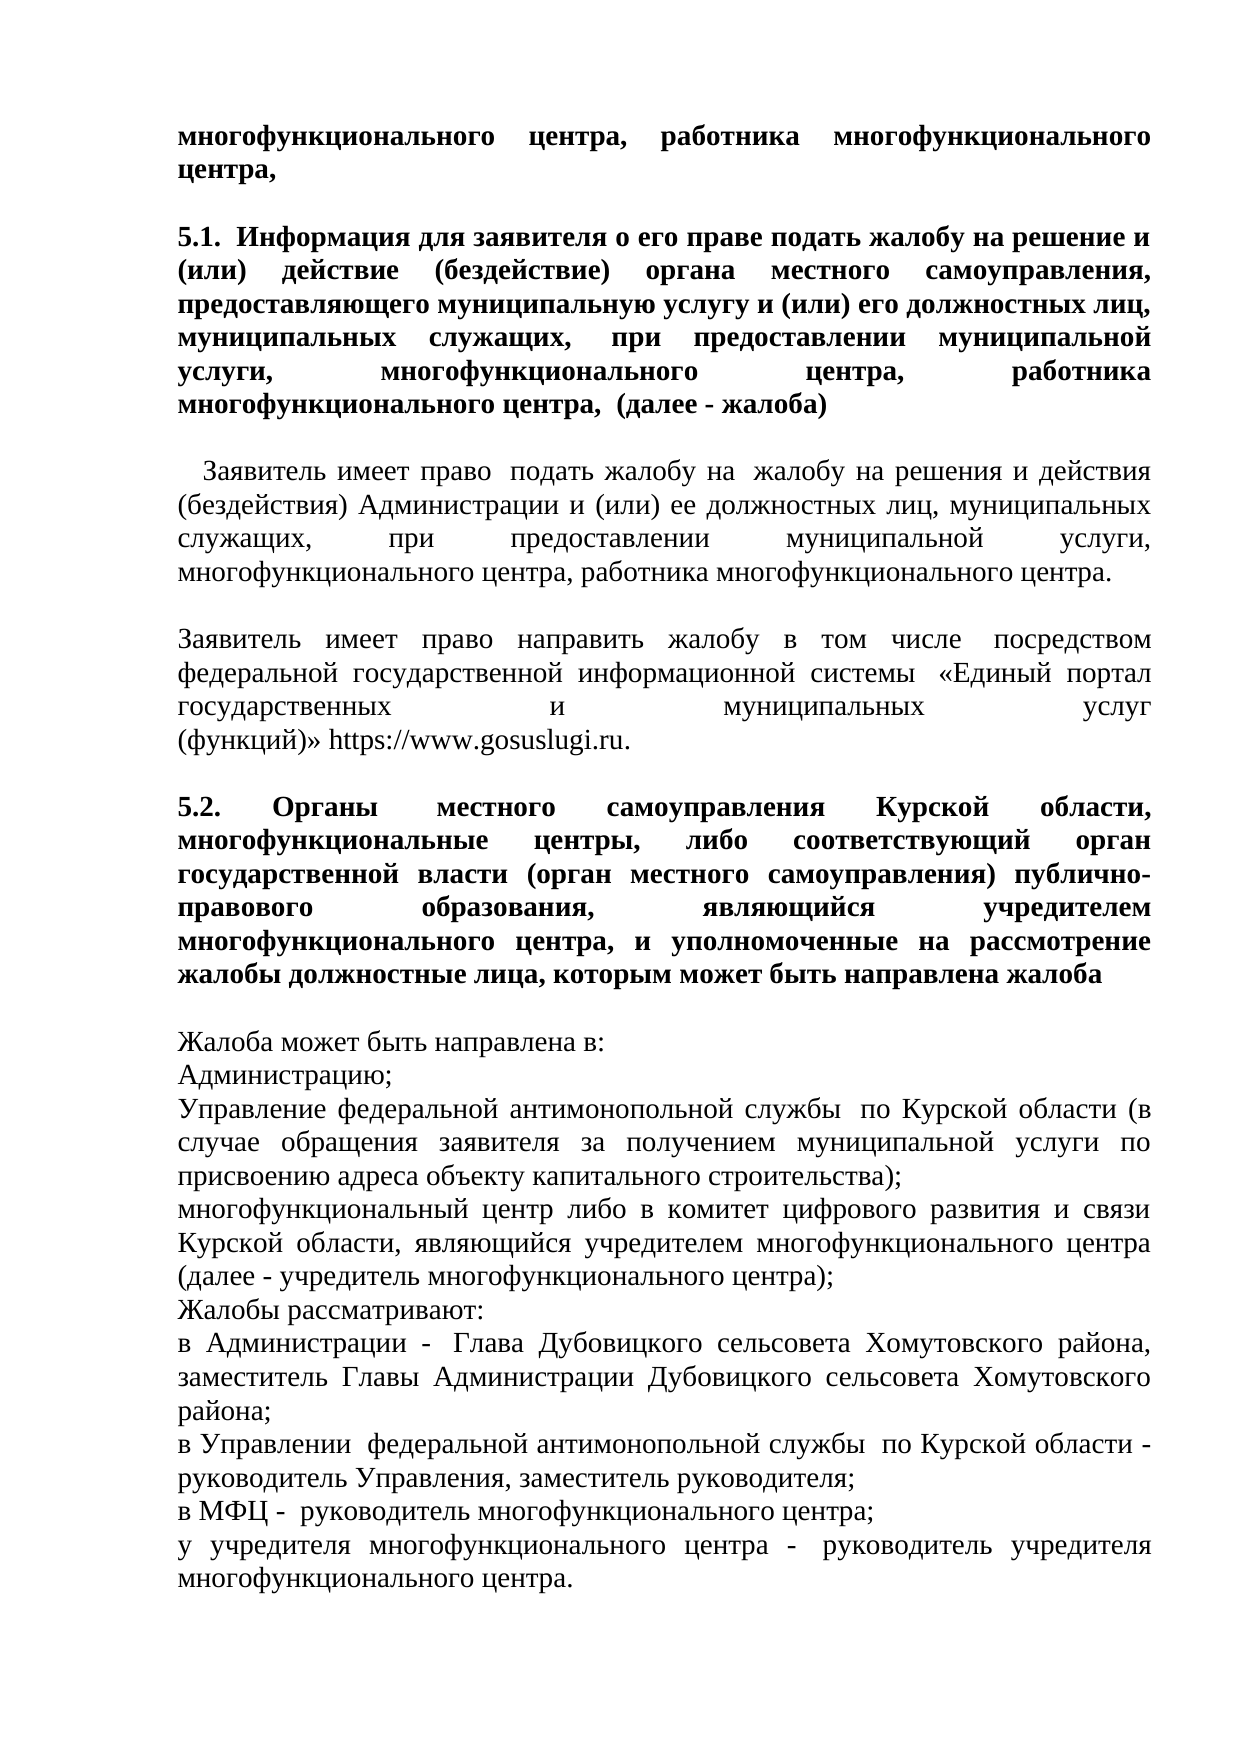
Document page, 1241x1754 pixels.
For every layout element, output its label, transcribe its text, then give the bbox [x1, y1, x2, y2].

text у учредителя многофункционального центра - руководитель учредителя многофункционального центра. [177, 1527, 1152, 1594]
text в Управлении федеральной антимонопольной службы по Курской области - руководитель Управления, заместитель руководителя; [177, 1426, 1152, 1493]
text Администрацию; [177, 1057, 1152, 1091]
text 5.2. Органы местного самоуправления Курской области, многофункциональные центры, либо соответствующий орган государственной власти (орган местного самоуправления) публично-правового образования, являющийся учредителем многофункционального центра, и уполномоченные на рассмотрение жалобы должностные лица, которым может быть направлена жалоба [177, 789, 1152, 990]
text многофункциональный центр либо в комитет цифрового развития и связи Курской области, являющийся учредителем многофункционального центра (далее - учредитель многофункционального центра); [177, 1191, 1152, 1292]
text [177, 118, 1152, 185]
text Жалобы рассматривают: [177, 1292, 1152, 1326]
text Управление федеральной антимонопольной службы по Курской области (в случае обращения заявителя за получением муниципальной услуги по присвоению адреса объекту капитального строительства); [177, 1091, 1152, 1191]
text Жалоба может быть направлена в: [177, 1024, 1152, 1057]
text в МФЦ - руководитель многофункционального центра; [177, 1493, 1152, 1527]
text Заявитель имеет право направить жалобу в том числе посредством федеральной государственной информационной системы «Единый портал государственных и муниципальных услуг (функций)» https://www.gosuslugi.ru. [177, 621, 1152, 755]
text 5.1. Информация для заявителя о его праве подать жалобу на решение и (или) действие (бездействие) органа местного самоуправления, предоставляющего муниципальную услугу и (или) его должностных лиц, муниципальных служащих, при предоставлении муниципальной услуги, многофункционального центра, работника многофункционального центра, (далее - жалоба) [177, 219, 1152, 420]
text в Администрации - Глава Дубовицкого сельсовета Хомутовского района, заместитель Главы Администрации Дубовицкого сельсовета Хомутовского района; [177, 1326, 1152, 1426]
text Заявитель имеет право подать жалобу на жалобу на решения и действия (бездействия) Администрации и (или) ее должностных лиц, муниципальных служащих, при предоставлении муниципальной услуги, многофункционального центра, работника многофункционального центра. [177, 453, 1152, 588]
